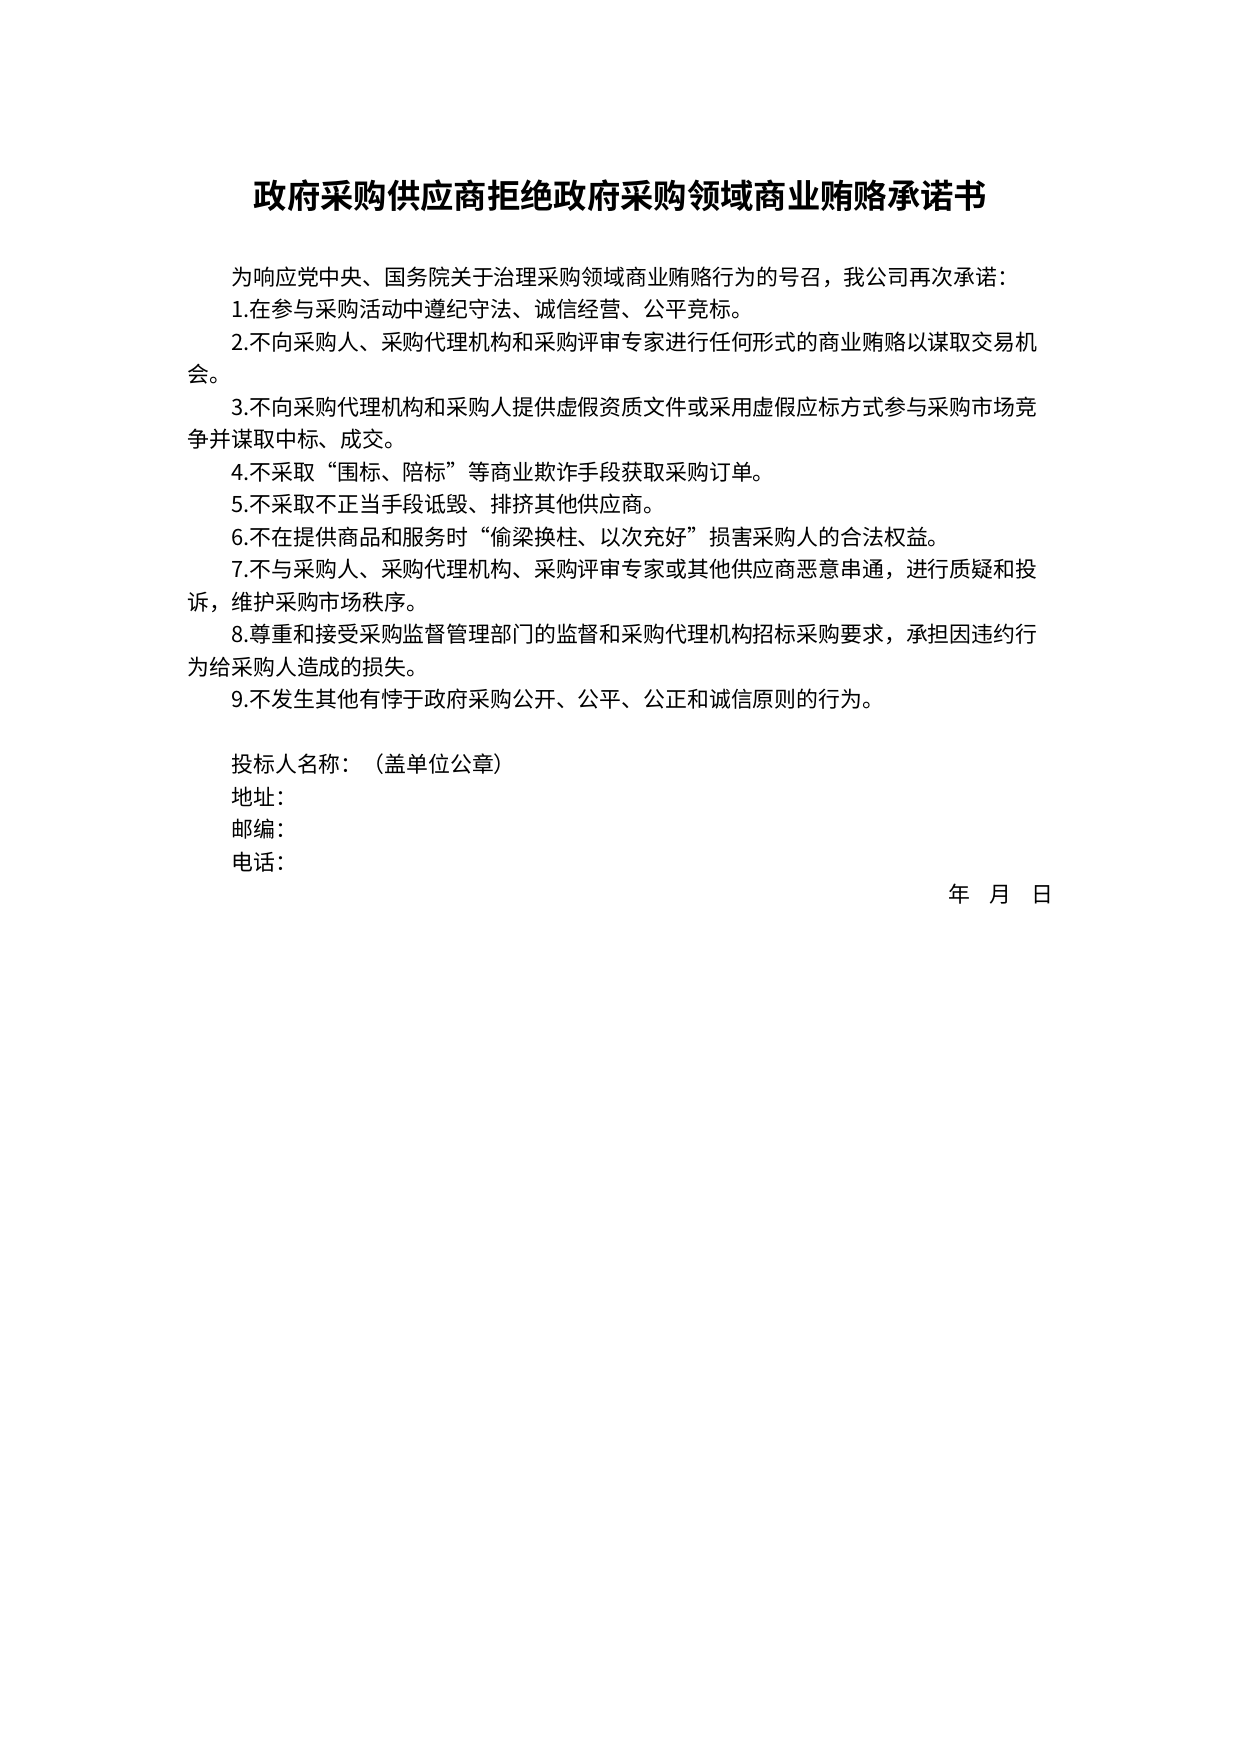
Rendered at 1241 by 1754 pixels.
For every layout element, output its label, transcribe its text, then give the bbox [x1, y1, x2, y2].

text 6.不在提供商品和服务时“偷梁换柱、以次充好”损害采购人的合法权益。 [187, 519, 1053, 552]
text 电话： [187, 844, 1053, 877]
text 邮编： [187, 812, 1053, 844]
text 4.不采取“围标、陪标”等商业欺诈手段获取采购订单。 [187, 454, 1053, 487]
text 地址： [187, 779, 1053, 812]
text 7.不与采购人、采购代理机构、采购评审专家或其他供应商恶意串通，进行质疑和投诉，维护采购市场秩序。 [187, 552, 1053, 617]
text 为响应党中央、国务院关于治理采购领域商业贿赂行为的号召，我公司再次承诺： [187, 259, 1053, 292]
text 年 月 日 [187, 877, 1053, 909]
text 9.不发生其他有悖于政府采购公开、公平、公正和诚信原则的行为。 [187, 682, 1053, 714]
text 5.不采取不正当手段诋毁、排挤其他供应商。 [187, 487, 1053, 519]
text 政府采购供应商拒绝政府采购领域商业贿赂承诺书 [187, 162, 1053, 227]
text 3.不向采购代理机构和采购人提供虚假资质文件或采用虚假应标方式参与采购市场竞争并谋取中标、成交。 [187, 389, 1053, 454]
text 2.不向采购人、采购代理机构和采购评审专家进行任何形式的商业贿赂以谋取交易机会。 [187, 324, 1053, 389]
text 投标人名称：（盖单位公章） [187, 747, 1053, 779]
text 1.在参与采购活动中遵纪守法、诚信经营、公平竞标。 [187, 292, 1053, 324]
text 8.尊重和接受采购监督管理部门的监督和采购代理机构招标采购要求，承担因违约行为给采购人造成的损失。 [187, 617, 1053, 682]
